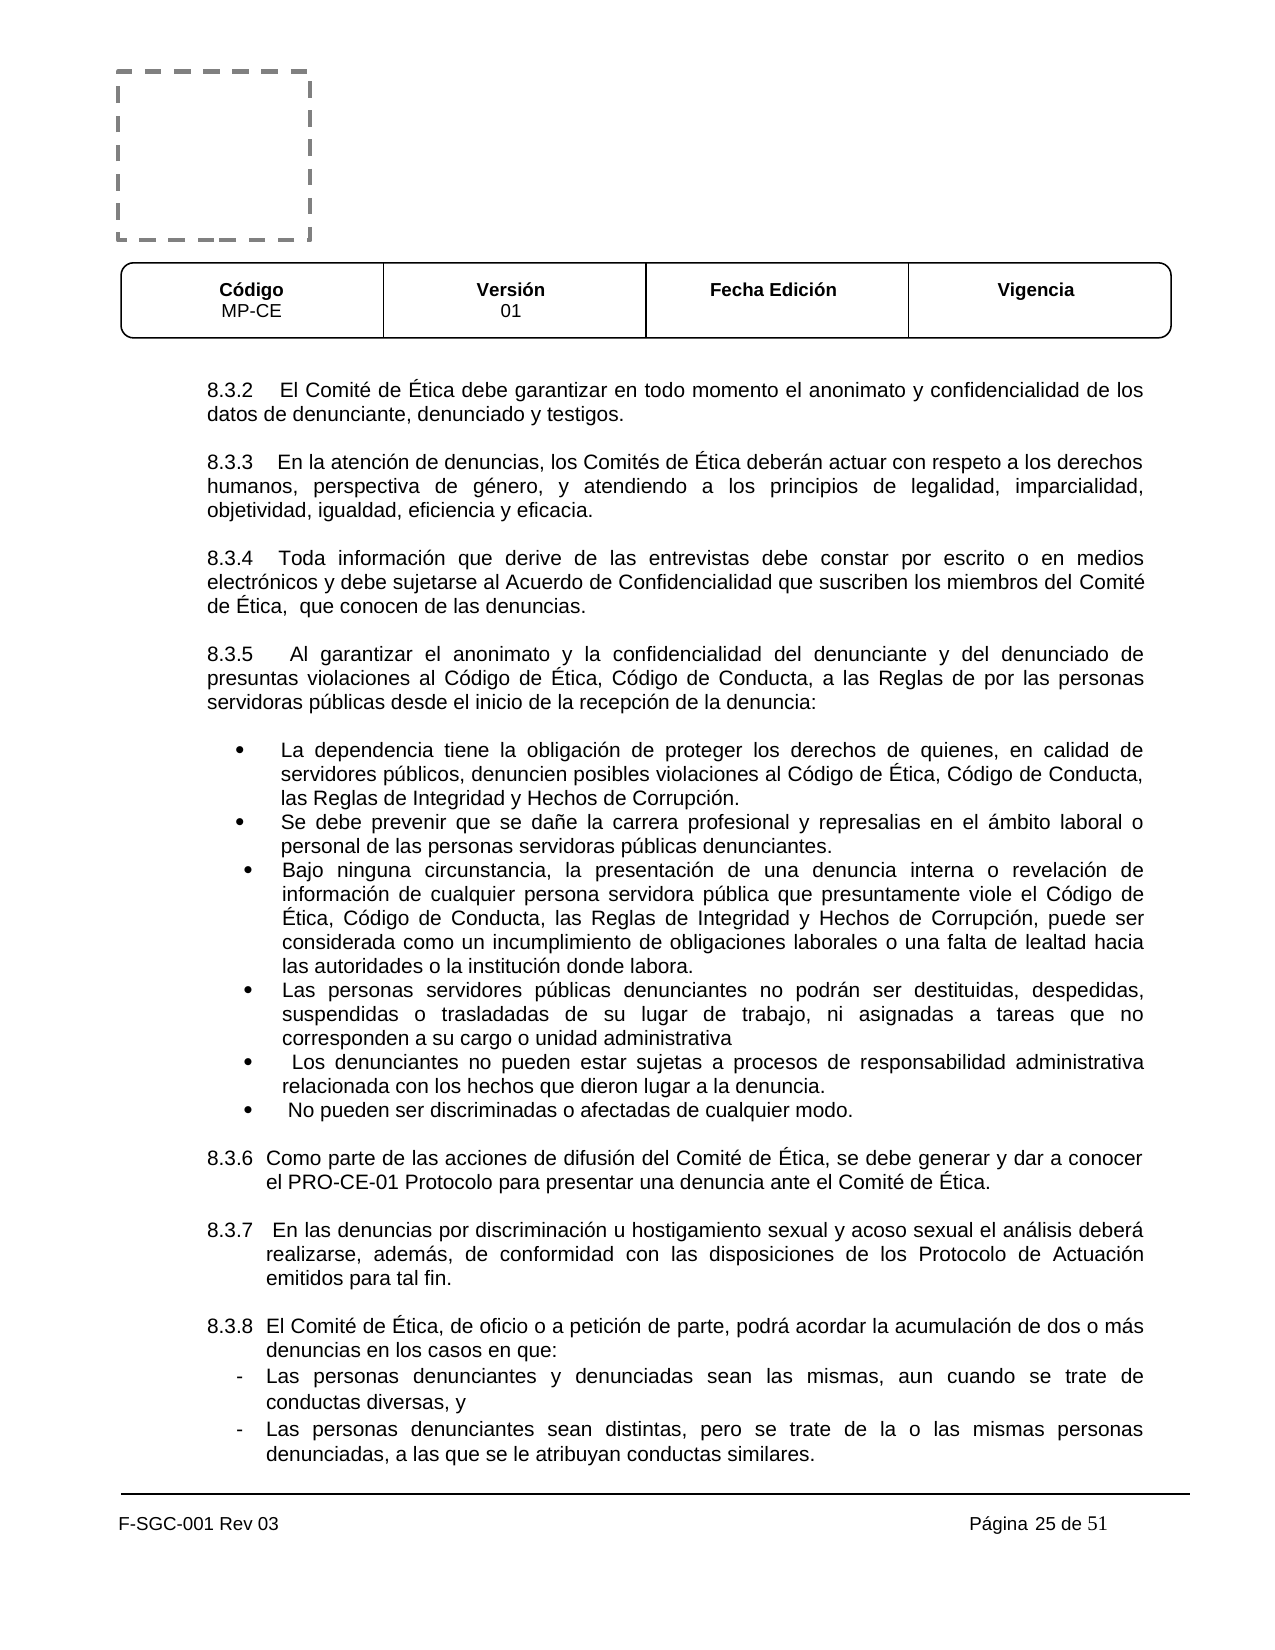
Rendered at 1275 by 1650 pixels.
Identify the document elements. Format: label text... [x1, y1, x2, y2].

list Las personas denunciantes y denunciadas sean las mismas, aun cuando se trate de conductas diversas, y [236, 1361, 1145, 1414]
list En las denuncias por discriminación u hostigamiento sexual y acoso sexual el análisis deberá realizarse, además, de conformidad con las disposiciones de los Protocolo de Actuación emitidos para tal fin. [207, 1218, 1145, 1289]
list Como parte de las acciones de difusión del Comité de Ética, se debe generar y dar a conocer el PRO-CE-01 Protocolo para presentar una denuncia ante el Comité de Ética. [207, 1146, 1145, 1194]
list El Comité de Ética, de oficio o a petición de parte, podrá acordar la acumulación de dos o más denuncias en los casos en que: [207, 1313, 1145, 1361]
list Toda información que derive de las entrevistas debe constar por escrito o en medios electrónicos y debe sujetarse al Acuerdo de Confidencialidad que suscriben los miembros del Comité de Ética, que conocen de las denuncias. [207, 546, 1145, 618]
list Las personas denunciantes sean distintas, pero se trate de la o las mismas personas denunciadas, a las que se le atribuyan conductas similares. [236, 1414, 1145, 1466]
list En la atención de denuncias, los Comités de Ética deberán actuar con respeto a los derechos humanos, perspectiva de género, y atendiendo a los principios de legalidad, imparcialidad, objetividad, igualdad, eficiencia y eficacia. [207, 450, 1145, 522]
list El Comité de Ética debe garantizar en todo momento el anonimato y confidencialidad de los datos de denunciante, denunciado y testigos. [207, 378, 1145, 426]
list Bajo ninguna circunstancia, la presentación de una denuncia interna o revelación de información de cualquier persona servidora pública que presuntamente viole el Código de Ética, Código de Conducta, las Reglas de Integridad y Hechos de Corrupción, puede ser considerada como un incumplimiento de obligaciones laborales o una falta de lealtad hacia las autoridades o la institución donde labora. [244, 858, 1145, 978]
list Al garantizar el anonimato y la confidencialidad del denunciante y del denunciado de presuntas violaciones al Código de Ética, Código de Conducta, a las Reglas de por las personas servidoras públicas desde el inicio de la recepción de la denuncia: [207, 642, 1145, 714]
list Las personas servidores públicas denunciantes no podrán ser destituidas, despedidas, suspendidas o trasladadas de su lugar de trabajo, ni asignadas a tareas que no corresponden a su cargo o unidad administrativa [244, 978, 1145, 1050]
list La dependencia tiene la obligación de proteger los derechos de quienes, en calidad de servidores públicos, denuncien posibles violaciones al Código de Ética, Código de Conducta, las Reglas de Integridad y Hechos de Corrupción. [236, 738, 1145, 810]
list No pueden ser discriminadas o afectadas de cualquier modo. [244, 1098, 1145, 1122]
list Los denunciantes no pueden estar sujetas a procesos de responsabilidad administrativa relacionada con los hechos que dieron lugar a la denuncia. [244, 1050, 1145, 1098]
list Se debe prevenir que se dañe la carrera profesional y represalias en el ámbito laboral o personal de las personas servidoras públicas denunciantes. [236, 810, 1145, 858]
